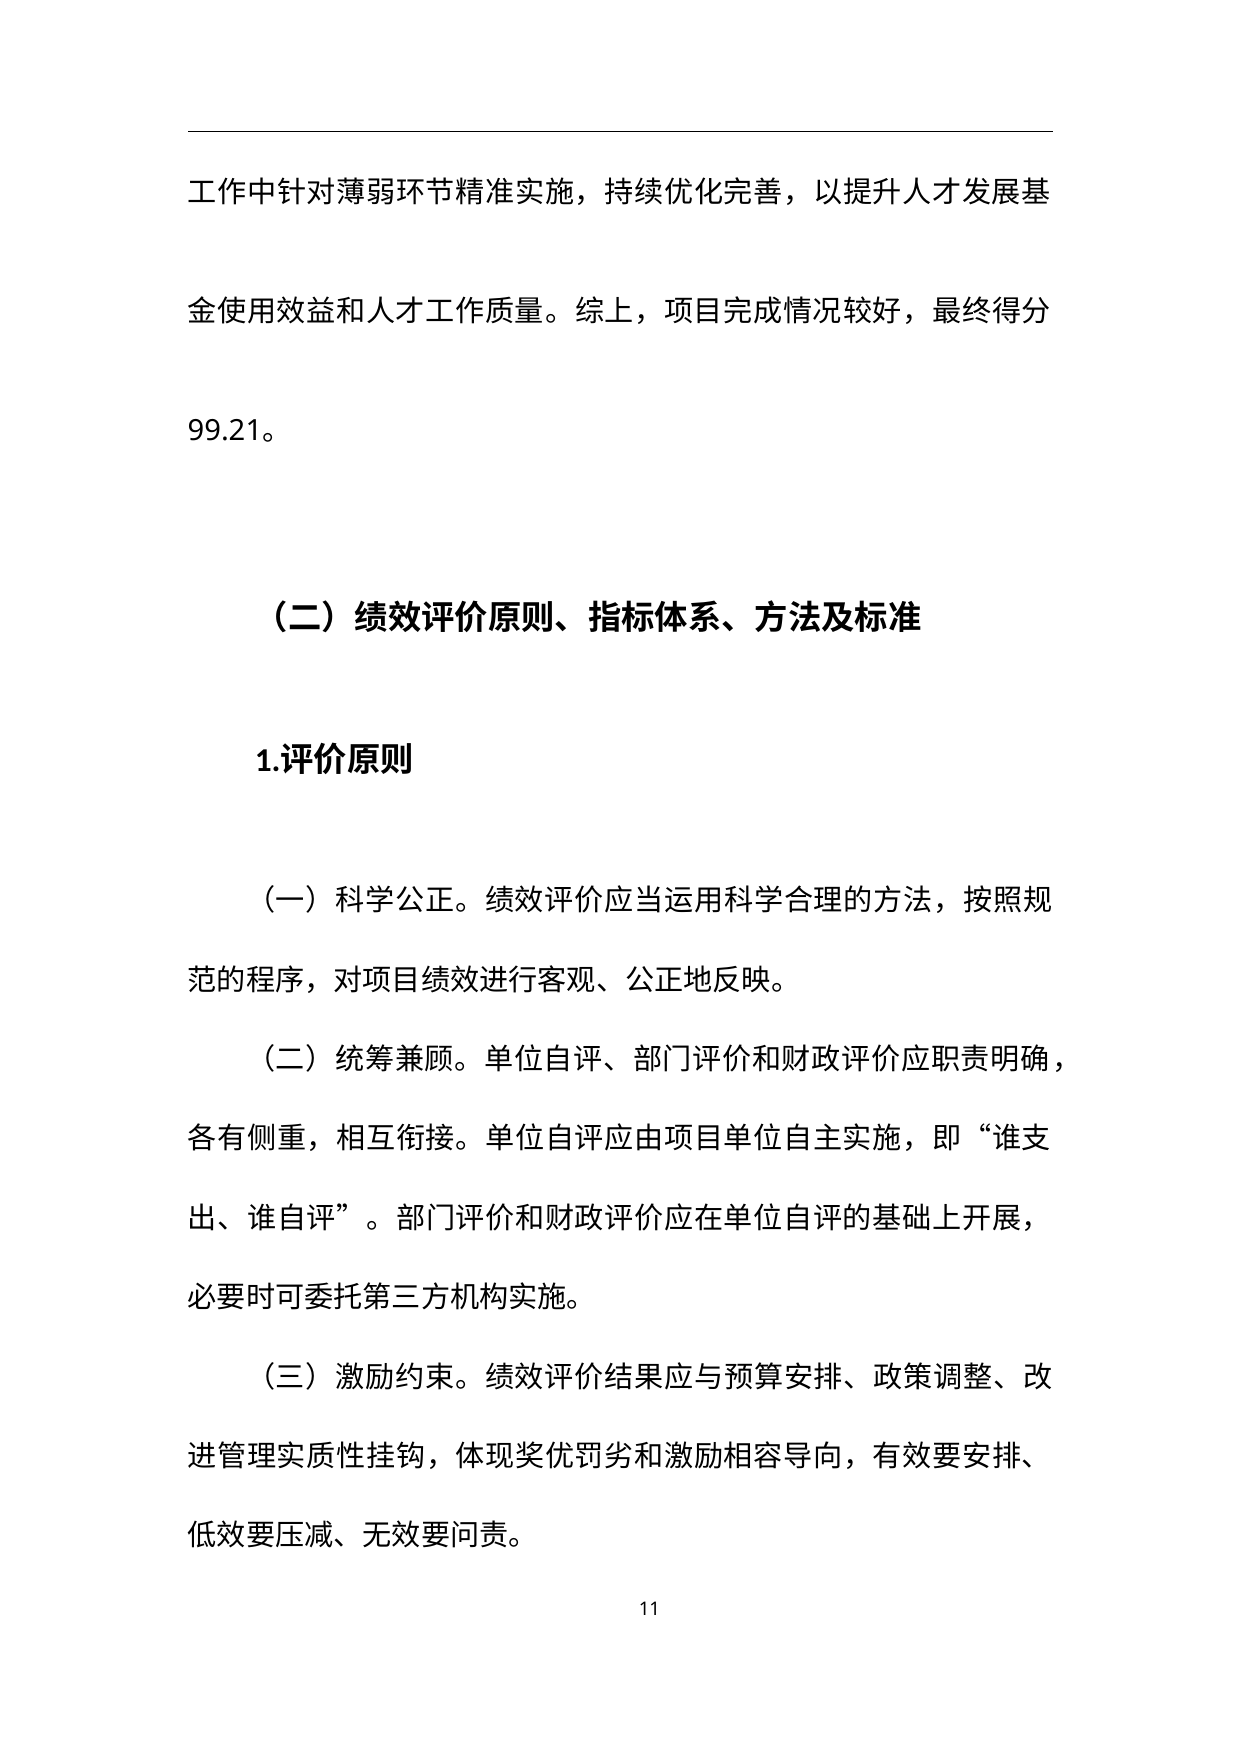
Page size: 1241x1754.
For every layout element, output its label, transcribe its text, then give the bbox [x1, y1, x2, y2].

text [187, 150, 1053, 467]
text （二）统筹兼顾。单位自评、部门评价和财政评价应职责明确，各有侧重，相互衔接。单位自评应由项目单位自主实施，即“谁支出、谁自评”。部门评价和财政评价应在单位自评的基础上开展，必要时可委托第三方机构实施。 [187, 1017, 1053, 1334]
subtitle （二）绩效评价原则、指标体系、方法及标准 [187, 575, 1053, 654]
subtitle 1.评价原则 [187, 717, 1053, 796]
text （一）科学公正。绩效评价应当运用科学合理的方法，按照规范的程序，对项目绩效进行客观、公正地反映。 [187, 858, 1053, 1017]
text （三）激励约束。绩效评价结果应与预算安排、政策调整、改进管理实质性挂钩，体现奖优罚劣和激励相容导向，有效要安排、低效要压减、无效要问责。 [187, 1334, 1053, 1573]
